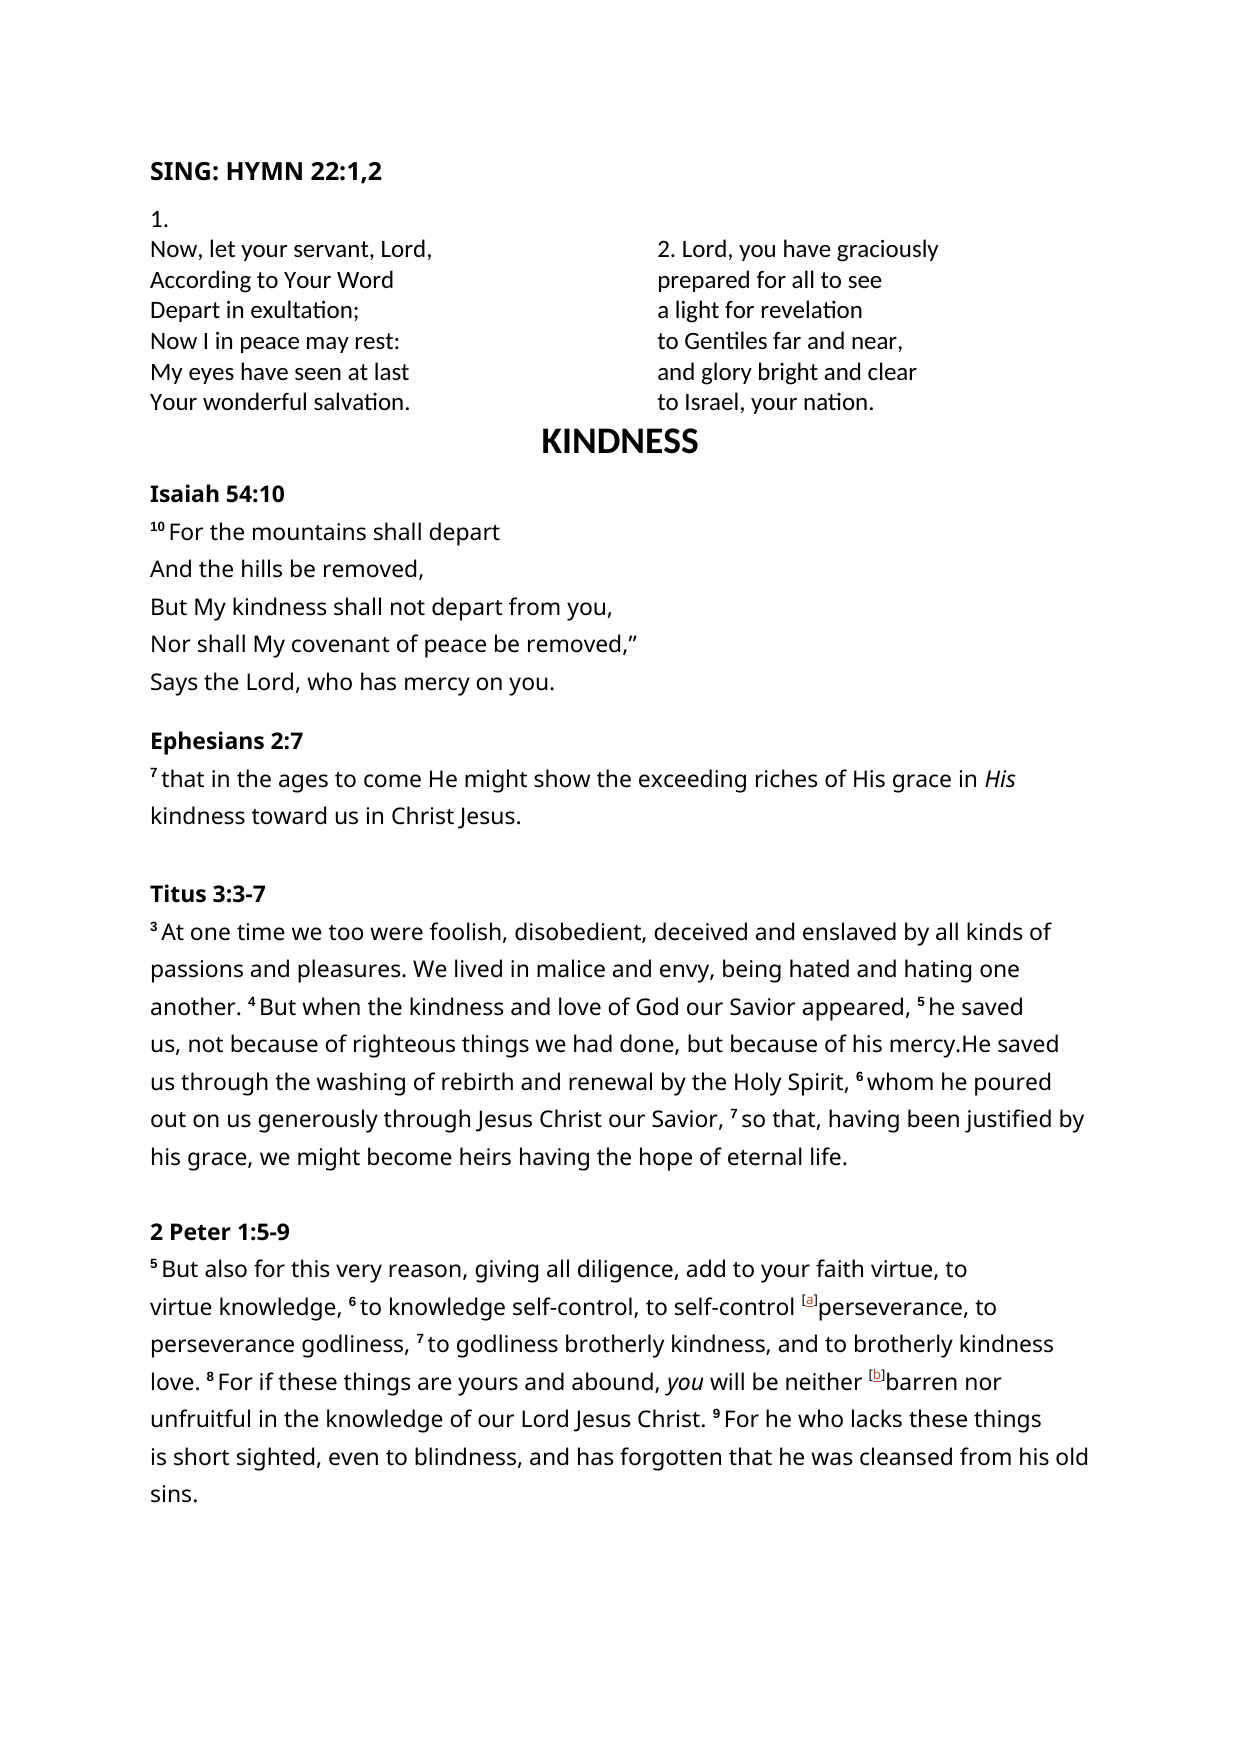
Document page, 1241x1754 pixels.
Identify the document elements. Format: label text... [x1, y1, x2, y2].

text 7 that in the ages to come He might show the exceeding riches of His grace in His kindness toward us in Christ Jesus. [150, 756, 1090, 831]
text 1. [150, 203, 583, 234]
text and glory bright and clear [657, 356, 1090, 386]
text 5 But also for this very reason, giving all diligence, add to your faith virtue, to virtue knowledge, 6 to knowledge self-control, to self-control [a]perseverance, to perseverance godliness, 7 to godliness brotherly kindness, and to brotherly kindness love. 8 For if these things are yours and abound, you will be neither [b]barren nor unfruitful in the knowledge of our Lord Jesus Christ. 9 For he who lacks these things is short sighted, even to blindness, and has forgotten that he was cleansed from his old sins. [150, 1247, 1090, 1509]
text My eyes have seen at last [150, 356, 583, 386]
text to Israel, your nation. [657, 386, 1090, 417]
subtitle Isaiah 54:10 [150, 478, 1090, 509]
subtitle 2 Peter 1:5-9 [150, 1216, 1090, 1247]
text Your wonderful salvation. [150, 386, 583, 417]
subtitle Titus 3:3-7 [150, 878, 1090, 909]
text According to Your Word [150, 264, 583, 295]
text 10 For the mountains shall depart And the hills be removed, But My kindness shall not depart from you, Nor shall My covenant of peace be removed,” Says the Lord, who has mercy on you. [150, 509, 1090, 697]
text SING: HYMN 22:1,2 [150, 150, 1090, 187]
text KINDNESS [150, 417, 1090, 463]
text Depart in exultation; [150, 295, 583, 325]
text 3 At one time we too were foolish, disobedient, deceived and enslaved by all kinds of passions and pleasures. We lived in malice and envy, being hated and hating one another. 4 But when the kindness and love of God our Savior appeared, 5 he saved us, not because of righteous things we had done, but because of his mercy.He saved us through the washing of rebirth and renewal by the Holy Spirit, 6 whom he poured out on us generously through Jesus Christ our Savior, 7 so that, having been justified by his grace, we might become heirs having the hope of eternal life. [150, 909, 1090, 1172]
text 2. Lord, you have graciously [657, 234, 1090, 264]
text Now, let your servant, Lord, [150, 234, 583, 264]
text Now I in peace may rest: [150, 325, 583, 356]
text a light for revelation [657, 295, 1090, 325]
text prepared for all to see [657, 264, 1090, 295]
subtitle Ephesians 2:7 [150, 725, 1090, 756]
text to Gentiles far and near, [657, 325, 1090, 356]
